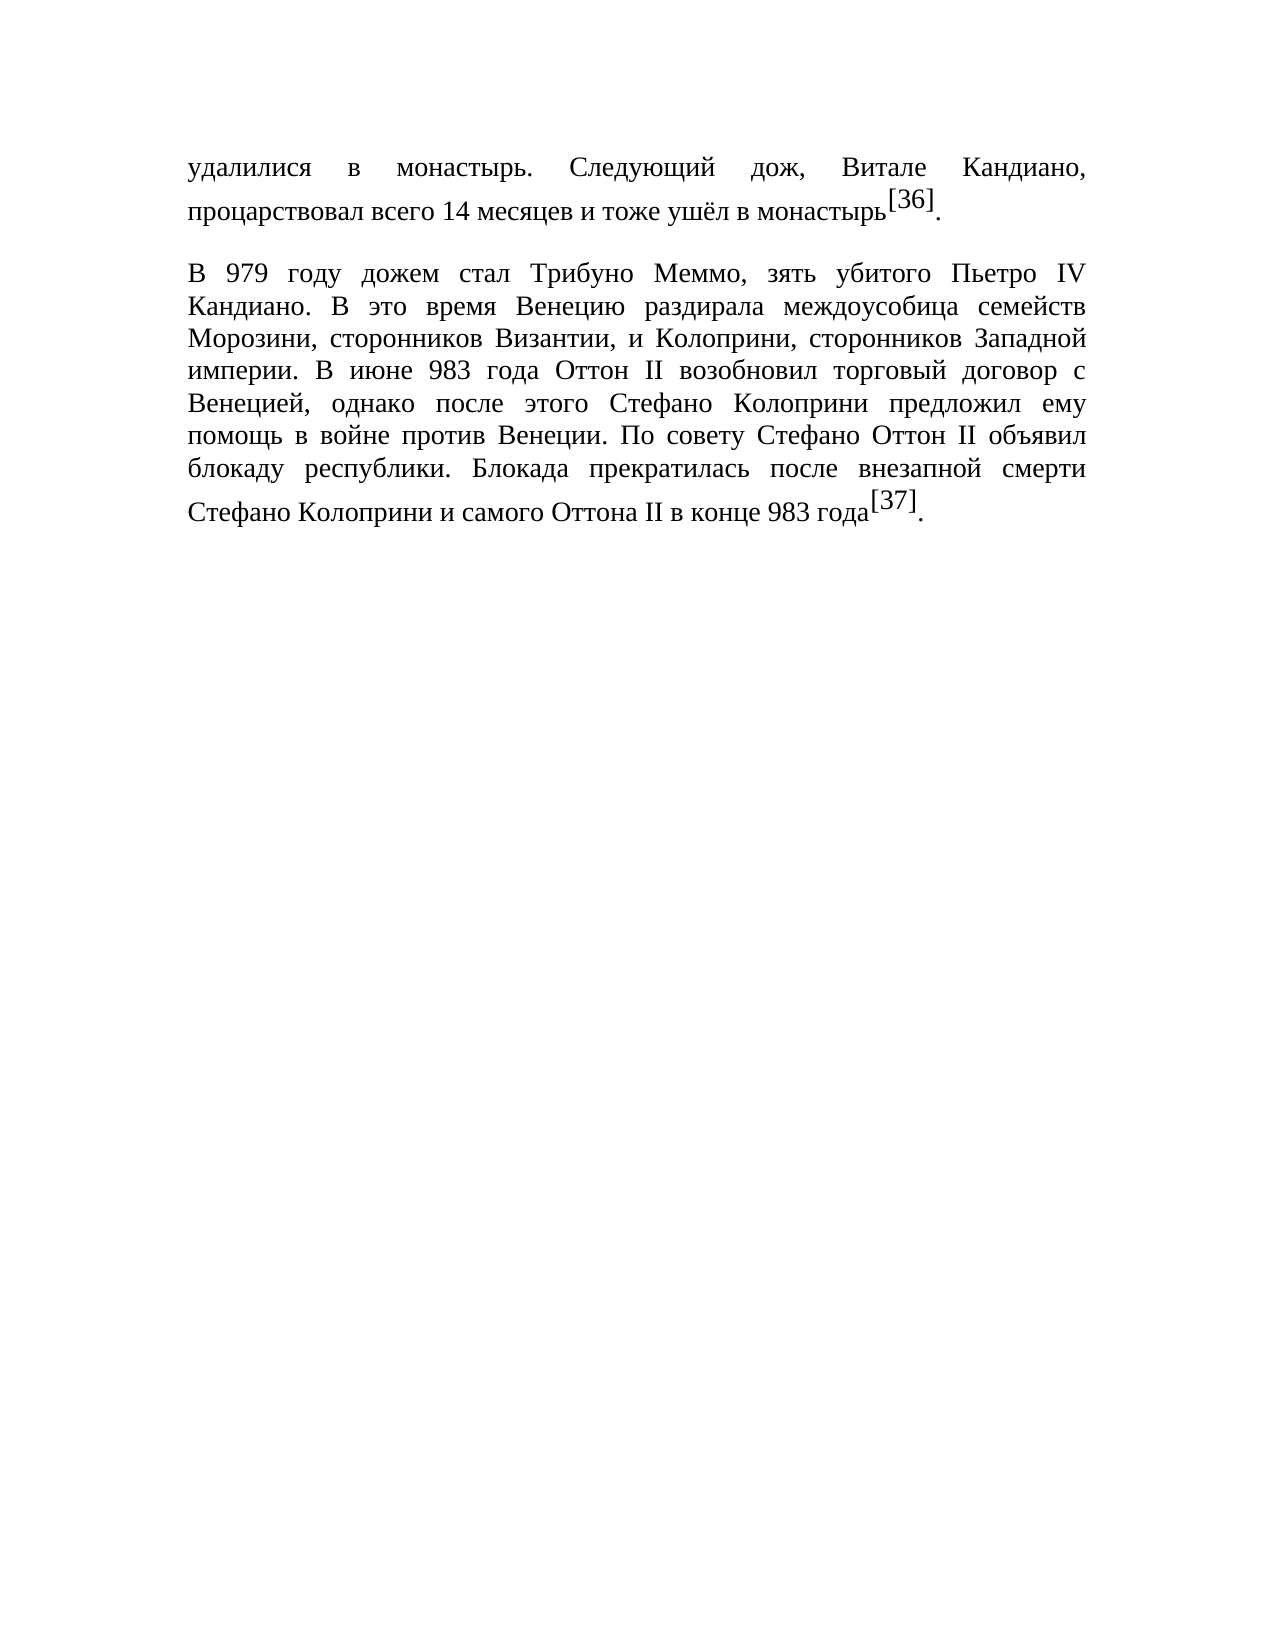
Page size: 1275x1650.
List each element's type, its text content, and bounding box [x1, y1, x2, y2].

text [187, 150, 1087, 227]
text В 979 году дожем стал Трибуно Меммо, зять убитого Пьетро IV Кандиано. В это время Венецию раздирала междоусобица семейств Морозини, сторонников Византии, и Колоприни, сторонников Западной империи. В июне 983 года Оттон II возобновил торговый договор с Венецией, однако после этого Стефано Колоприни предложил ему помощь в войне против Венеции. По совету Стефано Оттон II объявил блокаду республики. Блокада прекратилась после внезапной смерти Стефано Колоприни и самого Оттона II в конце 983 года[37]. [187, 256, 1087, 527]
